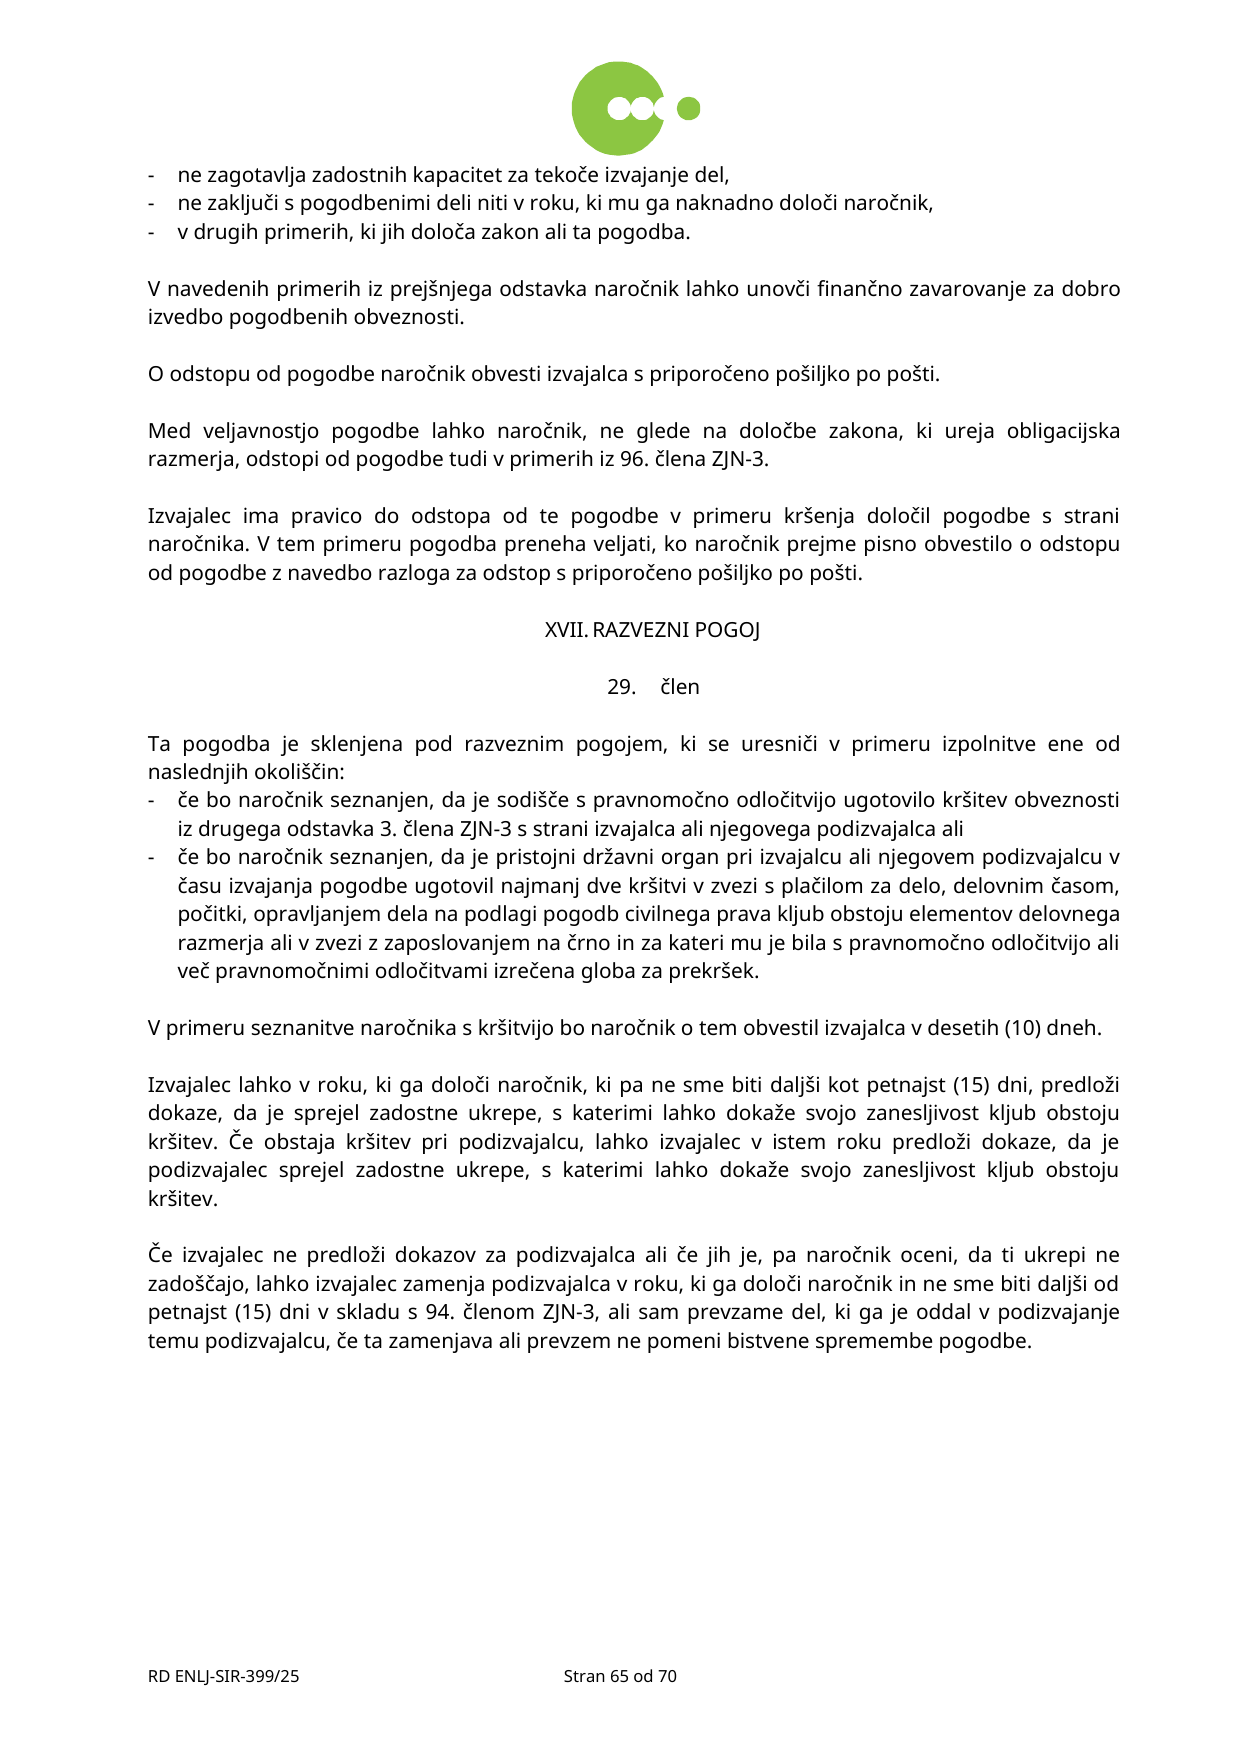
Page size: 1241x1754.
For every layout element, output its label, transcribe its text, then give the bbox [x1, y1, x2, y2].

list ne zagotavlja zadostnih kapacitet za tekoče izvajanje del, [148, 160, 1122, 188]
text Izvajalec ima pravico do odstopa od te pogodbe v primeru kršenja določil pogodbe s strani naročnika. V tem primeru pogodba preneha veljati, ko naročnik prejme pisno obvestilo o odstopu od pogodbe z navedbo razloga za odstop s priporočeno pošiljko po pošti. [148, 501, 1122, 586]
list V primeru seznanitve naročnika s kršitvijo bo naročnik o tem obvestil izvajalca v desetih (10) dneh. [148, 1013, 1121, 1041]
list če bo naročnik seznanjen, da je sodišče s pravnomočno odločitvijo ugotovilo kršitev obveznosti iz drugega odstavka 3. člena ZJN-3 s strani izvajalca ali njegovega podizvajalca ali [148, 786, 1122, 842]
list Izvajalec lahko v roku, ki ga določi naročnik, ki pa ne sme biti daljši kot petnajst (15) dni, predloži dokaze, da je sprejel zadostne ukrepe, s katerimi lahko dokaže svojo zanesljivost kljub obstoju kršitev. Če obstaja kršitev pri podizvajalcu, lahko izvajalec v istem roku predloži dokaze, da je podizvajalec sprejel zadostne ukrepe, s katerimi lahko dokaže svojo zanesljivost kljub obstoju kršitev. [148, 1070, 1121, 1212]
list člen [185, 672, 1122, 700]
list v drugih primerih, ki jih določa zakon ali ta pogodba. [148, 217, 1122, 245]
list ne zaključi s pogodbenimi deli niti v roku, ki mu ga naknadno določi naročnik, [148, 188, 1122, 217]
list Če izvajalec ne predloži dokazov za podizvajalca ali če jih je, pa naročnik oceni, da ti ukrepi ne zadoščajo, lahko izvajalec zamenja podizvajalca v roku, ki ga določi naročnik in ne sme biti daljši od petnajst (15) dni v skladu s 94. členom ZJN-3, ali sam prevzame del, ki ga je oddal v podizvajanje temu podizvajalcu, če ta zamenjava ali prevzem ne pomeni bistvene spremembe pogodbe. [148, 1241, 1121, 1354]
list če bo naročnik seznanjen, da je pristojni državni organ pri izvajalcu ali njegovem podizvajalcu v času izvajanja pogodbe ugotovil najmanj dve kršitvi v zvezi s plačilom za delo, delovnim časom, počitki, opravljanjem dela na podlagi pogodb civilnega prava kljub obstoju elementov delovnega razmerja ali v zvezi z zaposlovanjem na črno in za kateri mu je bila s pravnomočno odločitvijo ali več pravnomočnimi odločitvami izrečena globa za prekršek. [148, 842, 1122, 984]
text O odstopu od pogodbe naročnik obvesti izvajalca s priporočeno pošiljko po pošti. [148, 359, 1122, 387]
text Ta pogodba je sklenjena pod razveznim pogojem, ki se uresniči v primeru izpolnitve ene od naslednjih okoliščin: [148, 729, 1122, 786]
text V navedenih primerih iz prejšnjega odstavka naročnik lahko unovči finančno zavarovanje za dobro izvedbo pogodbenih obveznosti. [148, 274, 1122, 331]
list RAZVEZNI POGOJ [183, 615, 1122, 643]
text Med veljavnostjo pogodbe lahko naročnik, ne glede na določbe zakona, ki ureja obligacijska razmerja, odstopi od pogodbe tudi v primerih iz 96. člena ZJN-3. [148, 416, 1122, 473]
